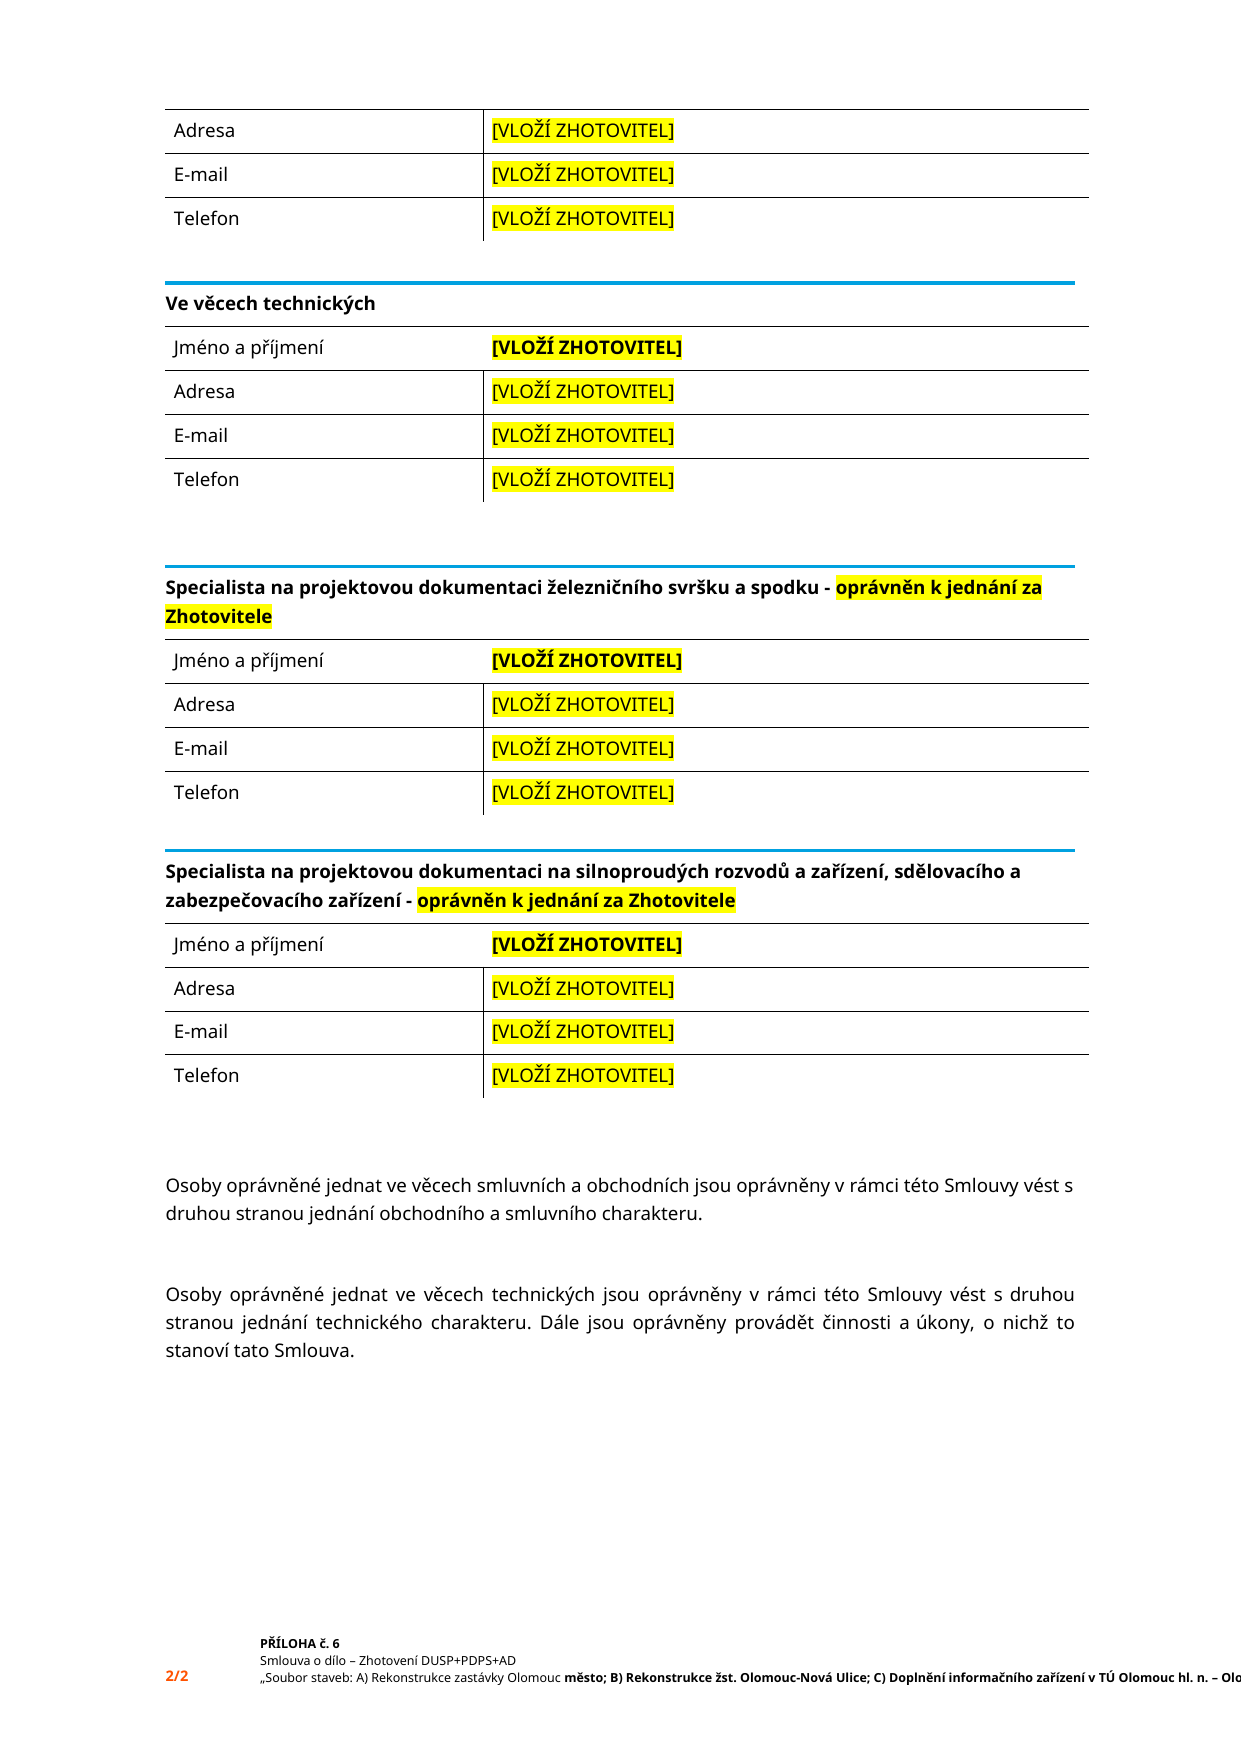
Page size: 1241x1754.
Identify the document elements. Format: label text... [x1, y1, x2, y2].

table_header [VLOŽÍ ZHOTOVITEL] [484, 327, 1089, 370]
text Osoby oprávněné jednat ve věcech technických jsou oprávněny v rámci této Smlouvy vést s druhou stranou jednání technického charakteru. Dále jsou oprávněny provádět činnosti a úkony, o nichž to stanoví tato Smlouva. [165, 1282, 1075, 1363]
table_cell E-mail [165, 1012, 483, 1054]
table_header Jméno a příjmení [165, 924, 484, 967]
table_cell [VLOŽÍ ZHOTOVITEL] [484, 1012, 1089, 1054]
text Specialista na projektovou dokumentaci na silnoproudých rozvodů a zařízení, sdělovacího a zabezpečovacího zařízení - oprávněn k jednání za Zhotovitele [165, 852, 1075, 913]
table_cell [VLOŽÍ ZHOTOVITEL] [484, 1055, 1089, 1098]
table_cell Telefon [165, 1055, 483, 1098]
table_cell [VLOŽÍ ZHOTOVITEL] [484, 459, 1089, 502]
table_header [VLOŽÍ ZHOTOVITEL] [484, 640, 1089, 683]
table_cell Adresa [165, 110, 483, 153]
table_cell [VLOŽÍ ZHOTOVITEL] [484, 371, 1089, 414]
table_cell [VLOŽÍ ZHOTOVITEL] [484, 154, 1089, 197]
table_cell [VLOŽÍ ZHOTOVITEL] [484, 198, 1089, 241]
table_cell E-mail [165, 728, 483, 771]
table_cell [VLOŽÍ ZHOTOVITEL] [484, 415, 1089, 458]
table_cell Adresa [165, 968, 483, 1011]
table_cell [VLOŽÍ ZHOTOVITEL] [484, 728, 1089, 771]
table_header Jméno a příjmení [165, 327, 484, 370]
table_cell Adresa [165, 684, 483, 727]
table_cell [VLOŽÍ ZHOTOVITEL] [484, 772, 1089, 815]
table_cell Telefon [165, 772, 483, 815]
table_cell E-mail [165, 154, 483, 197]
text Specialista na projektovou dokumentaci železničního svršku a spodku - oprávněn k jednání za Zhotovitele [165, 568, 1075, 629]
text Osoby oprávněné jednat ve věcech smluvních a obchodních jsou oprávněny v rámci této Smlouvy vést s druhou stranou jednání obchodního a smluvního charakteru. [165, 1173, 1075, 1226]
table_header Jméno a příjmení [165, 640, 484, 683]
table_cell [VLOŽÍ ZHOTOVITEL] [484, 110, 1089, 153]
table_cell [VLOŽÍ ZHOTOVITEL] [484, 684, 1089, 727]
table_cell E-mail [165, 415, 483, 458]
table_cell Adresa [165, 371, 483, 414]
table_cell [VLOŽÍ ZHOTOVITEL] [484, 968, 1089, 1011]
text Ve věcech technických [165, 285, 1075, 316]
table_cell Telefon [165, 459, 483, 502]
table_cell Telefon [165, 198, 483, 241]
table_header [VLOŽÍ ZHOTOVITEL] [484, 924, 1089, 967]
